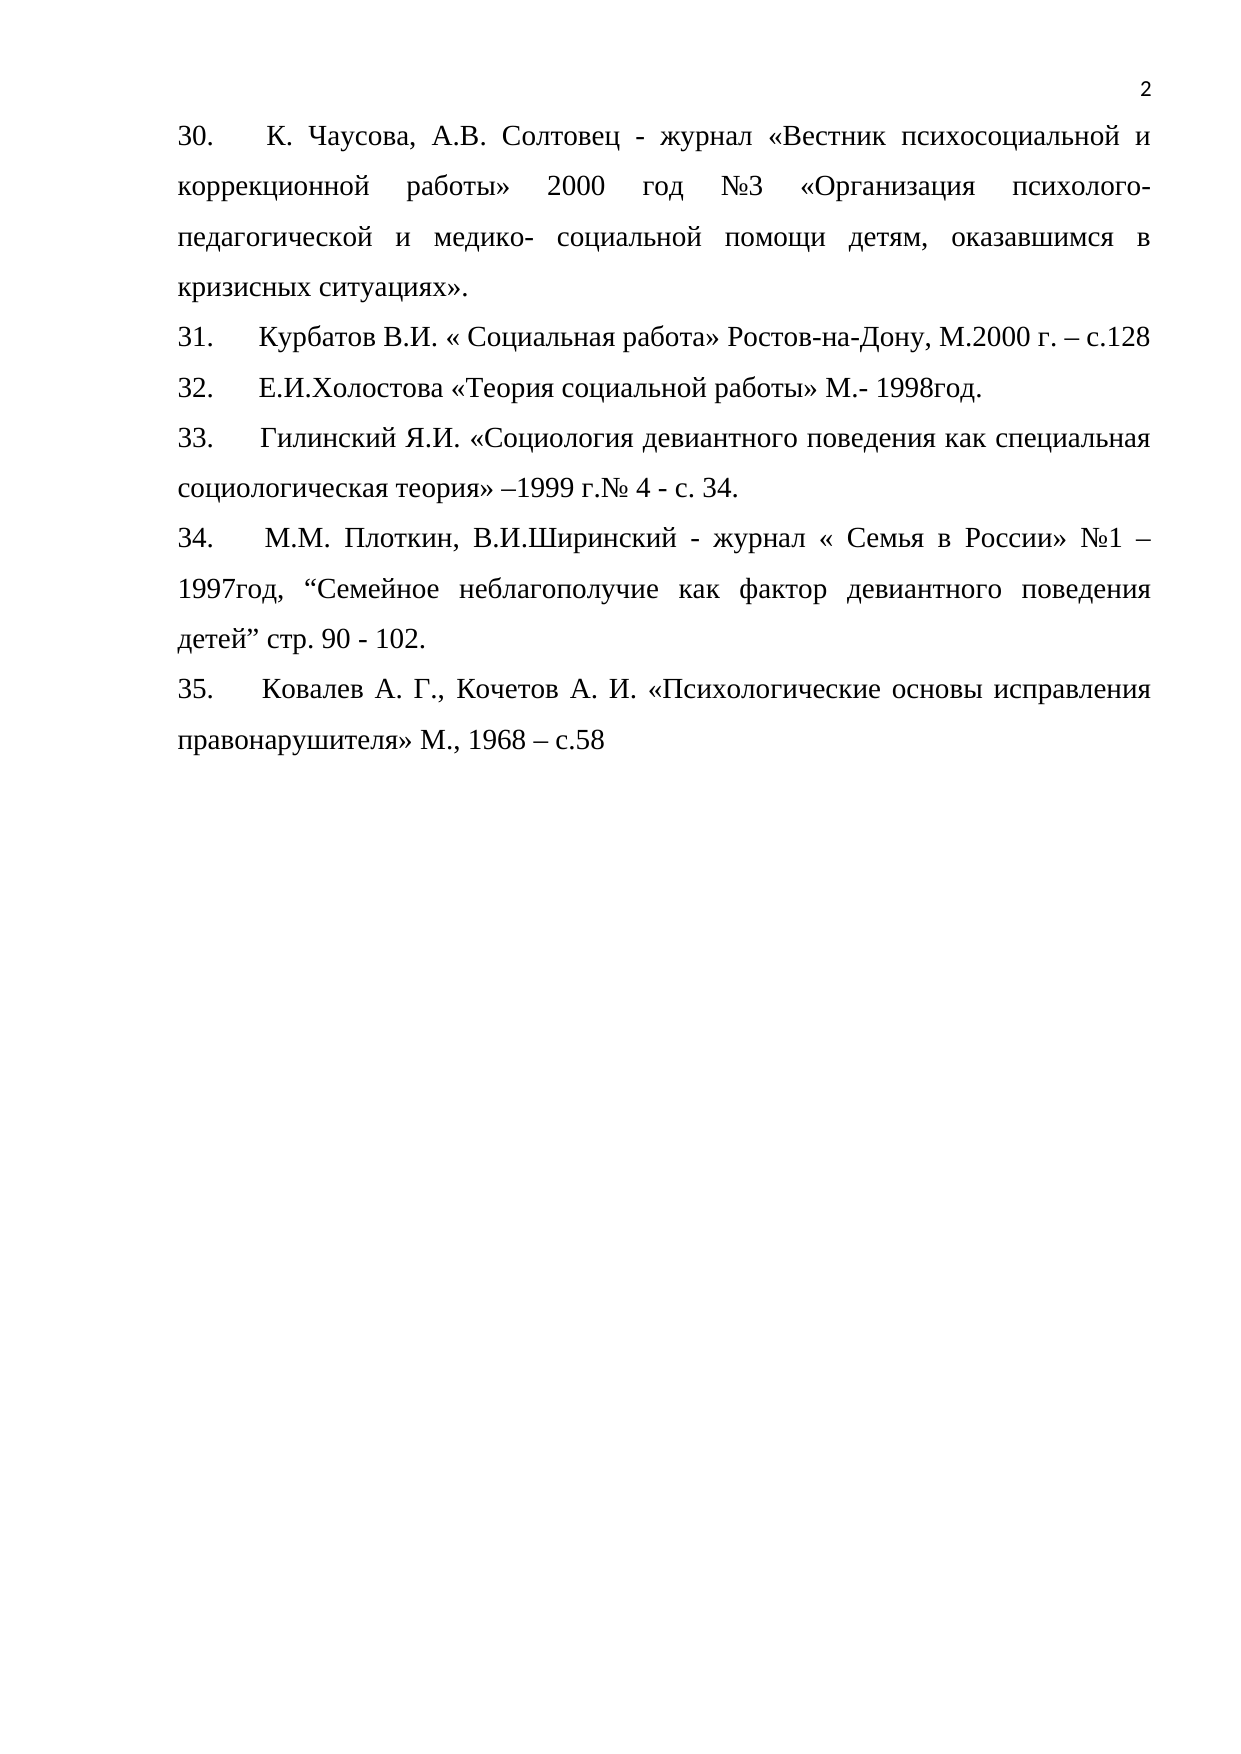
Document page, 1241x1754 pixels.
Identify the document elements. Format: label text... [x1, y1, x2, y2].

list М.М. Плоткин, В.И.Ширинский - журнал « Семья в России» №1 –1997год, “Семейное неблагополучие как фактор девиантного поведения детей” стр. 90 - 102. [177, 521, 1152, 655]
list Ковалев А. Г., Кочетов А. И. «Психологические основы исправления правонарушителя» М., 1968 – с.58 [177, 672, 1152, 755]
list К. Чаусова, А.В. Солтовец - журнал «Вестник психосоциальной и коррекционной работы» 2000 год №3 «Организация психолого-педагогической и медико- социальной помощи детям, оказавшимся в кризисных ситуациях». [177, 118, 1152, 303]
list Е.И.Холостова «Теория социальной работы» М.- 1998год. [177, 370, 1152, 403]
list Курбатов В.И. « Социальная работа» Ростов-на-Дону, М.2000 г. – с.128 [177, 319, 1152, 353]
list Гилинский Я.И. «Социология девиантного поведения как специальная социологическая теория» –1999 г.№ 4 - с. 34. [177, 420, 1152, 504]
